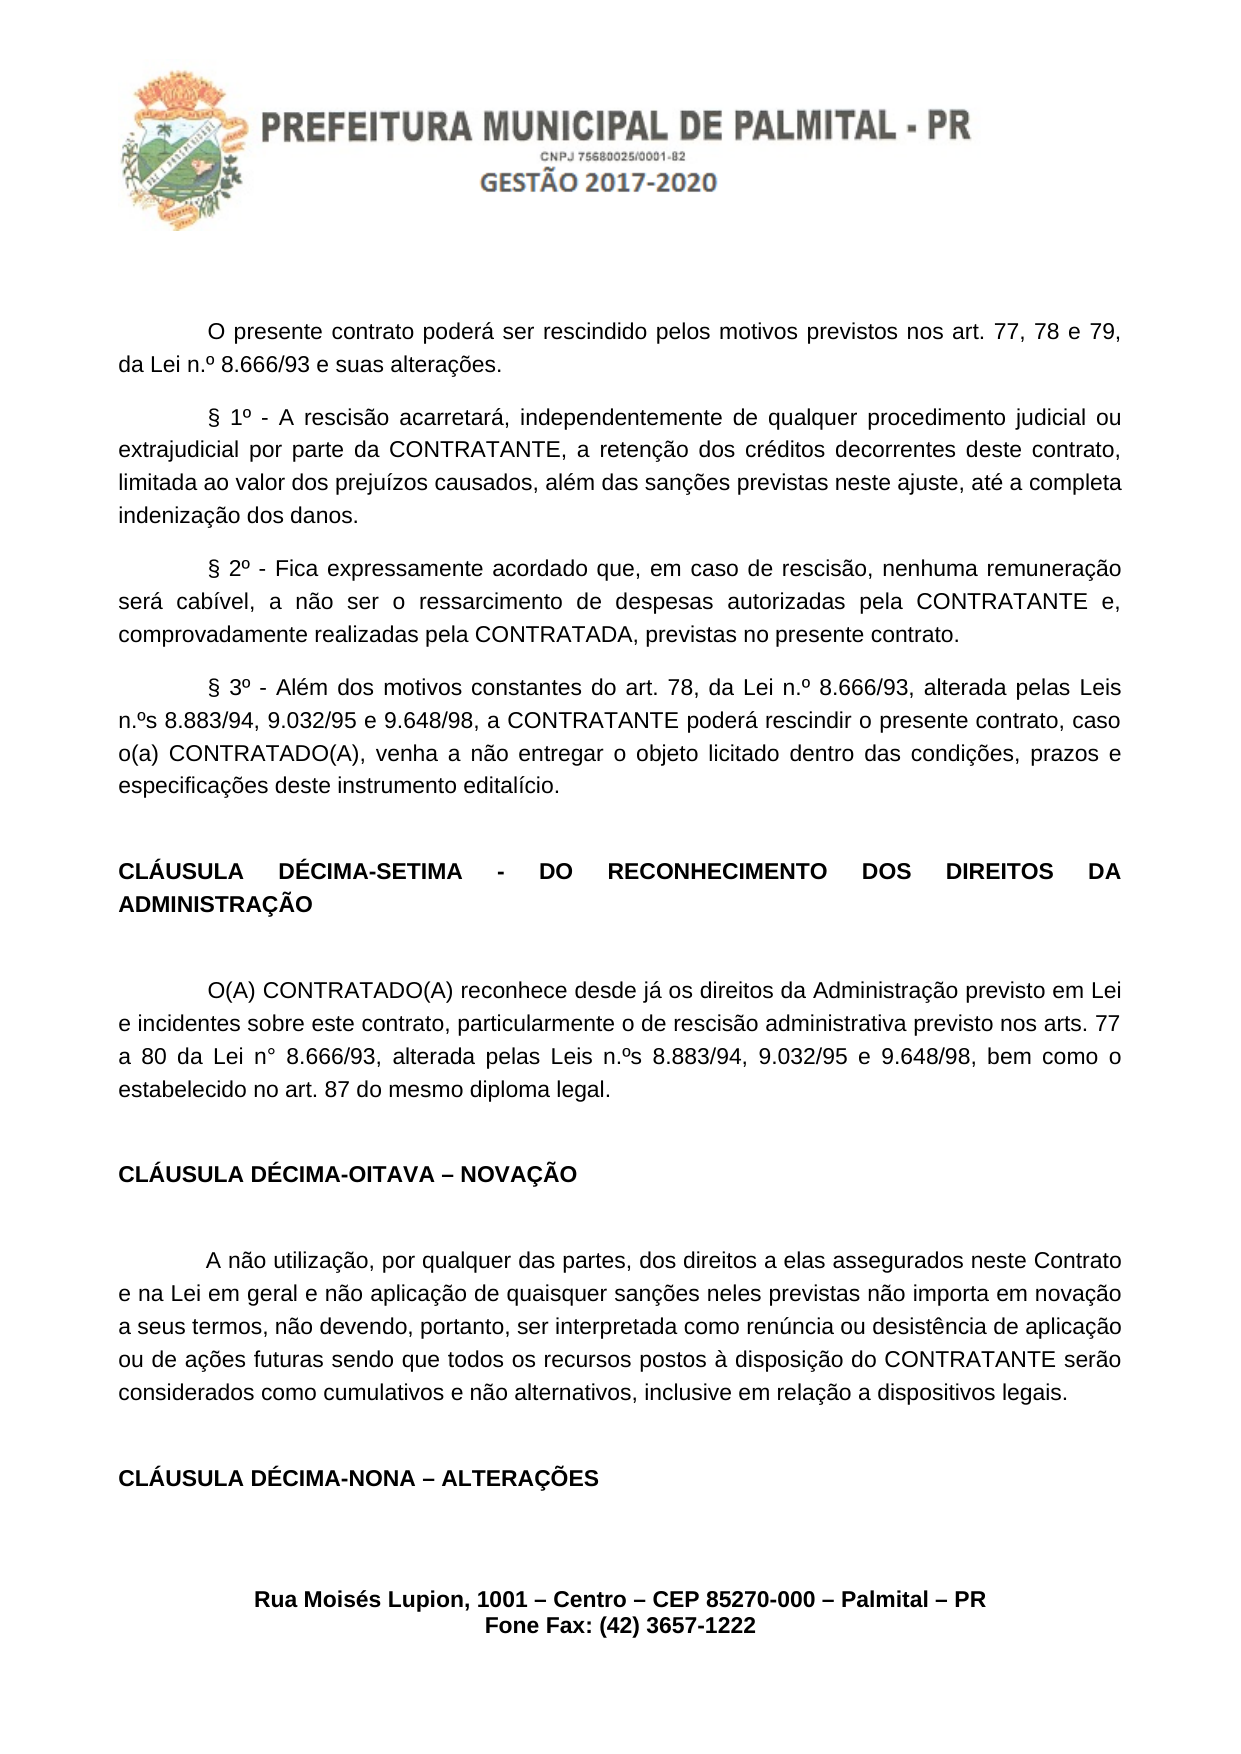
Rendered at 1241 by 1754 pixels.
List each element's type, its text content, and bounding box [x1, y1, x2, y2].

text O presente contrato poderá ser rescindido pelos motivos previstos nos art. 77, 78 e 79, da Lei n.º 8.666/93 e suas alterações. [118, 311, 1122, 377]
text O(A) CONTRATADO(A) reconhece desde já os direitos da Administração previsto em Lei e incidentes sobre este contrato, particularmente o de rescisão administrativa previsto nos arts. 77 a 80 da Lei n° 8.666/93, alterada pelas Leis n.ºs 8.883/94, 9.032/95 e 9.648/98, bem como o estabelecido no art. 87 do mesmo diploma legal. [118, 971, 1122, 1102]
text § 3º - Além dos motivos constantes do art. 78, da Lei n.º 8.666/93, alterada pelas Leis n.ºs 8.883/94, 9.032/95 e 9.648/98, a CONTRATANTE poderá rescindir o presente contrato, caso o(a) CONTRATADO(A), venha a não entregar o objeto licitado dentro das condições, prazos e especificações deste instrumento editalício. [118, 667, 1122, 799]
text CLÁUSULA DÉCIMA-NONA – ALTERAÇÕES [118, 1458, 1122, 1491]
text CLÁUSULA DÉCIMA-SETIMA - DO RECONHECIMENTO DOS DIREITOS DA ADMINISTRAÇÃO [118, 852, 1122, 917]
text CLÁUSULA DÉCIMA-OITAVA – NOVAÇÃO [118, 1155, 1122, 1188]
picture [118, 59, 1004, 231]
text § 2º - Fica expressamente acordado que, em caso de rescisão, nenhuma remuneração será cabível, a não ser o ressarcimento de despesas autorizadas pela CONTRATANTE e, comprovadamente realizadas pela CONTRATADA, previstas no presente contrato. [118, 549, 1122, 647]
text § 1º - A rescisão acarretará, independentemente de qualquer procedimento judicial ou extrajudicial por parte da CONTRATANTE, a retenção dos créditos decorrentes deste contrato, limitada ao valor dos prejuízos causados, além das sanções previstas neste ajuste, até a completa indenização dos danos. [118, 397, 1122, 528]
text A não utilização, por qualquer das partes, dos direitos a elas assegurados neste Contrato e na Lei em geral e não aplicação de quaisquer sanções neles previstas não importa em novação a seus termos, não devendo, portanto, ser interpretada como renúncia ou desistência de aplicação ou de ações futuras sendo que todos os recursos postos à disposição do CONTRATANTE serão considerados como cumulativos e não alternativos, inclusive em relação a dispositivos legais. [118, 1241, 1122, 1405]
